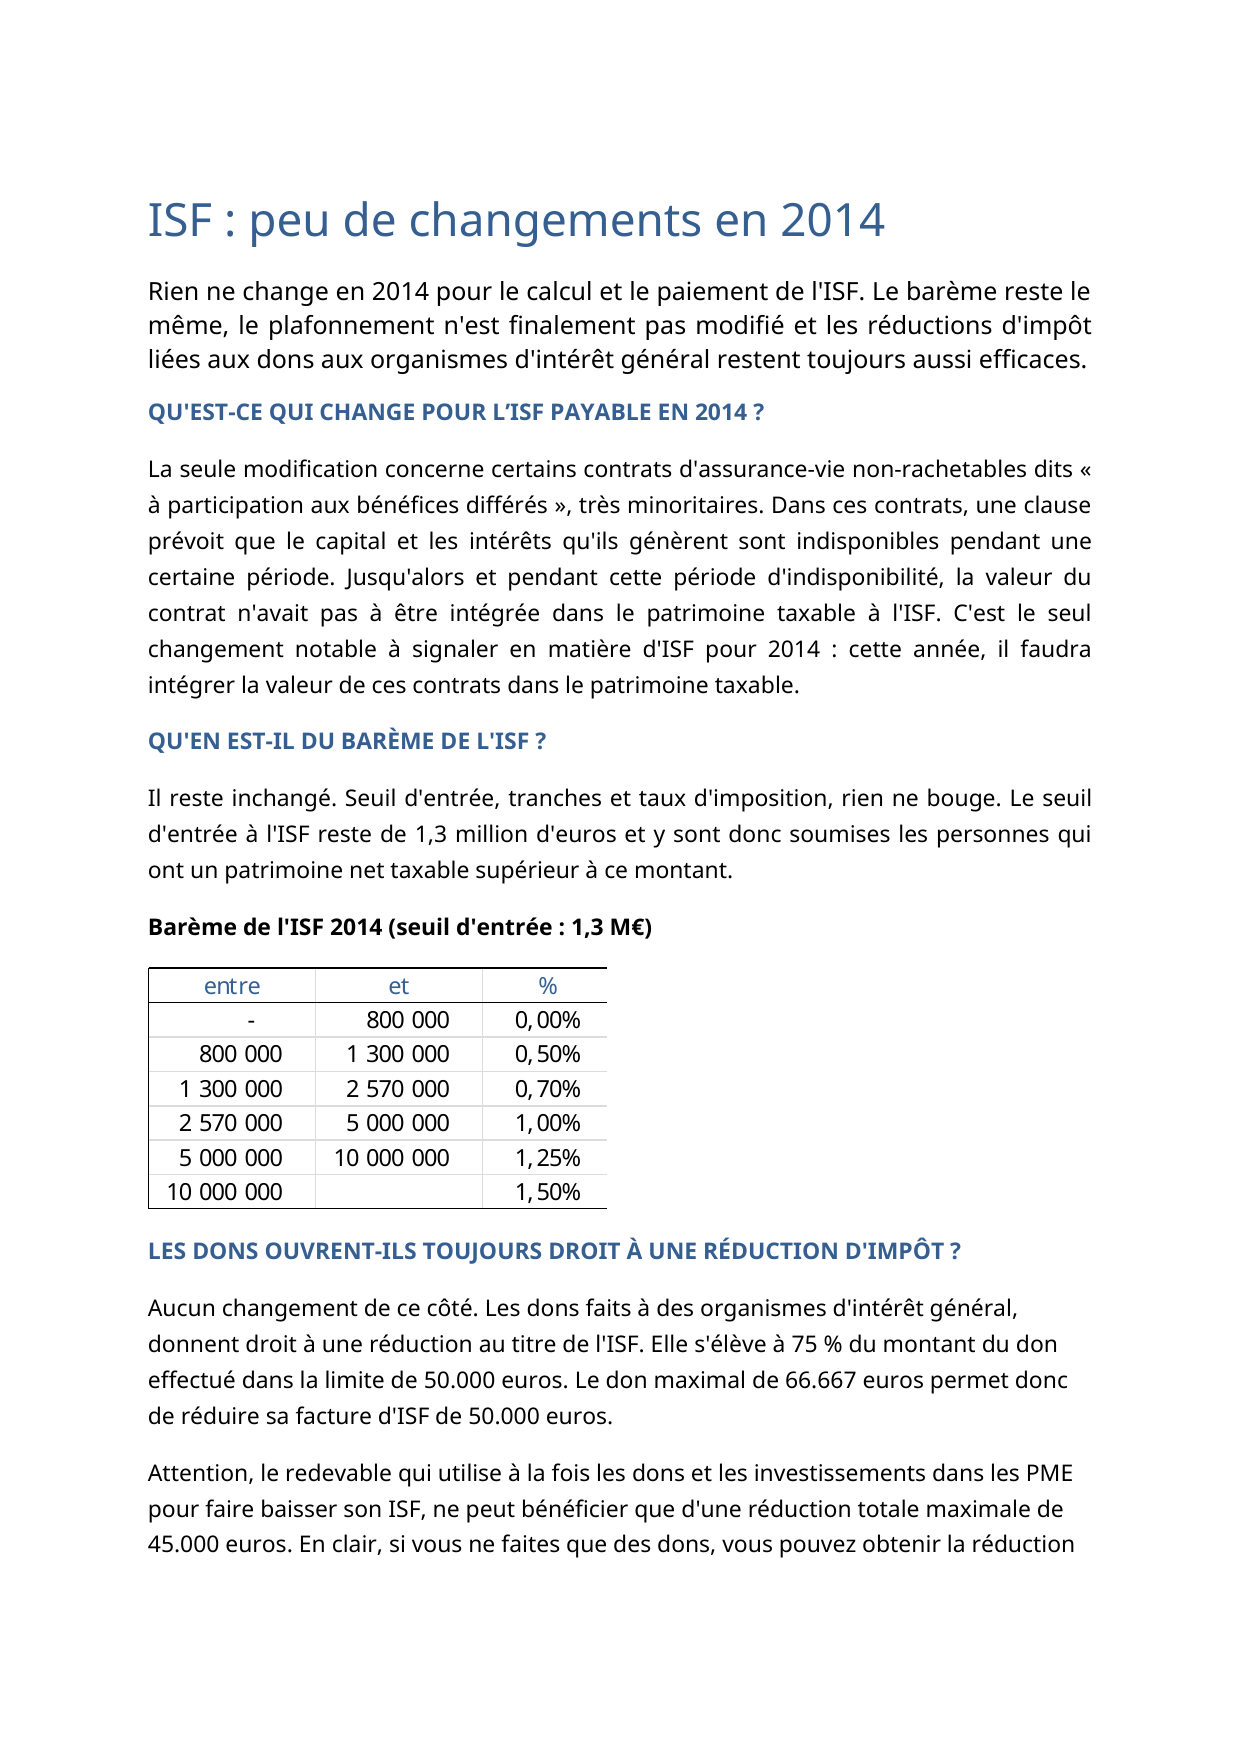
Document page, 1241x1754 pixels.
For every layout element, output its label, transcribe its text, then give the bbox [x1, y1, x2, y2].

text La seule modification concerne certains contrats d'assurance-vie non-rachetables dits « à participation aux bénéfices différés », très minoritaires. Dans ces contrats, une clause prévoit que le capital et les intérêts qu'ils génèrent sont indisponibles pendant une certaine période. Jusqu'alors et pendant cette période d'indisponibilité, la valeur du contrat n'avait pas à être intégrée dans le patrimoine taxable à l'ISF. C'est le seul changement notable à signaler en matière d'ISF pour 2014 : cette année, il faudra intégrer la valeur de ces contrats dans le patrimoine taxable. [148, 453, 1093, 700]
text Il reste inchangé. Seuil d'entrée, tranches et taux d'imposition, rien ne bouge. Le seuil d'entrée à l'ISF reste de 1,3 million d'euros et y sont donc soumises les personnes qui ont un patrimoine net taxable supérieur à ce montant. [148, 782, 1093, 885]
text QU'EST-CE QUI CHANGE POUR L’ISF PAYABLE EN 2014 ? [148, 396, 1093, 427]
text ISF : peu de changements en 2014 [148, 174, 1093, 253]
text Rien ne change en 2014 pour le calcul et le paiement de l'ISF. Le barème reste le même, le plafonnement n'est finalement pas modifié et les réductions d'impôt liées aux dons aux organismes d'intérêt général restent toujours aussi efficaces. [148, 273, 1093, 375]
text Aucun changement de ce côté. Les dons faits à des organismes d'intérêt général, donnent droit à une réduction au titre de l'ISF. Elle s'élève à 75 % du montant du don effectué dans la limite de 50.000 euros. Le don maximal de 66.667 euros permet donc de réduire sa facture d'ISF de 50.000 euros. [148, 1292, 1093, 1431]
text Barème de l'ISF 2014 (seuil d'entrée : 1,3 M€) [148, 911, 1093, 942]
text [148, 1457, 1093, 1560]
text QU'EN EST-IL DU BARÈME DE L'ISF ? [148, 725, 1093, 757]
text LES DONS OUVRENT-ILS TOUJOURS DROIT À UNE RÉDUCTION D'IMPÔT ? [148, 1235, 1093, 1266]
